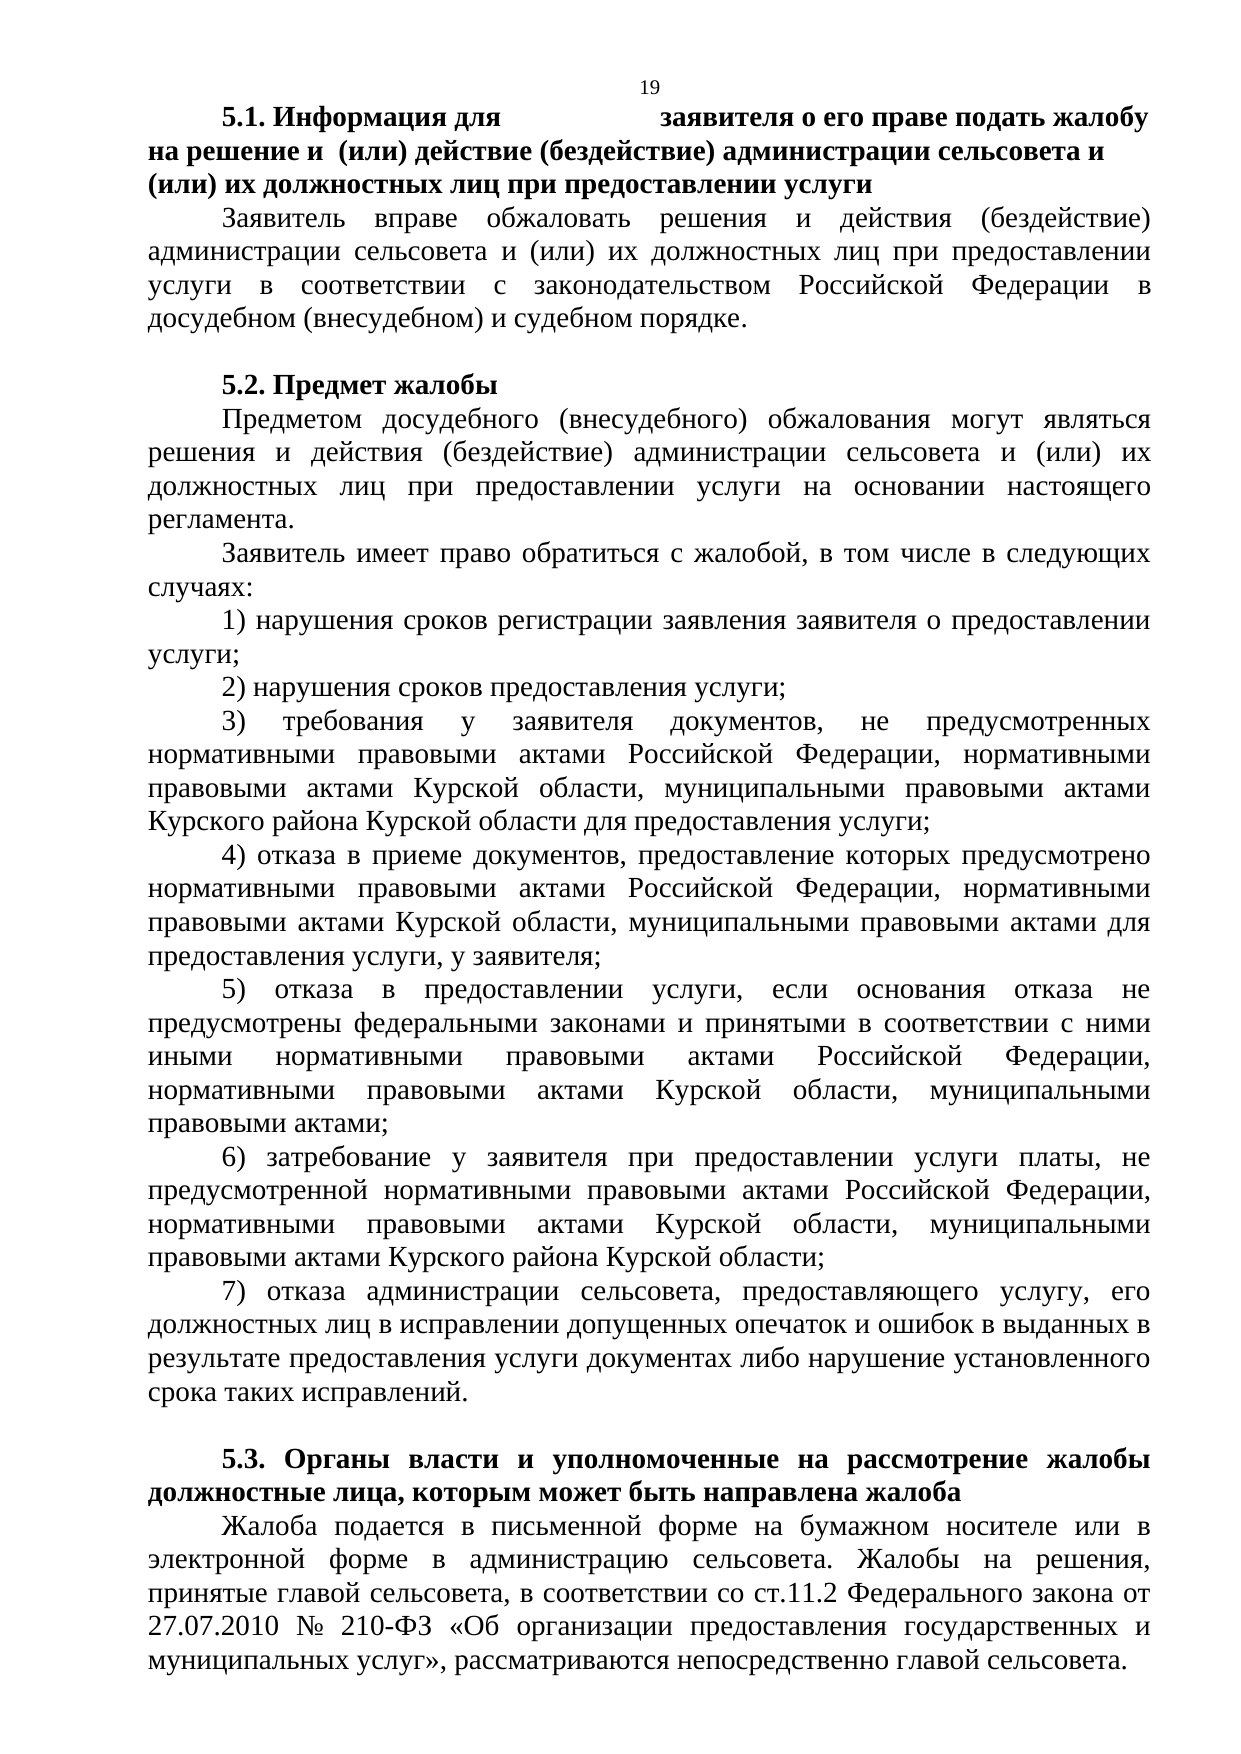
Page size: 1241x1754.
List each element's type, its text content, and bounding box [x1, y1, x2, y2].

text Заявитель имеет право обратиться с жалобой, в том числе в следующих случаях: [148, 535, 1152, 602]
text 6) затребование у заявителя при предоставлении услуги платы, не предусмотренной нормативными правовыми актами Российской Федерации, нормативными правовыми актами Курской области, муниципальными правовыми актами Курского района Курской области; [148, 1139, 1152, 1273]
text 5.1. Информация для заявителя о его праве подать жалобу на решение и (или) действие (бездействие) администрации сельсовета и (или) их должностных лиц при предоставлении услуги [148, 99, 1152, 200]
text Предметом досудебного (внесудебного) обжалования могут являться решения и действия (бездействие) администрации сельсовета и (или) их должностных лиц при предоставлении услуги на основании настоящего регламента. [148, 401, 1152, 535]
text 7) отказа администрации сельсовета, предоставляющего услугу, его должностных лиц в исправлении допущенных опечаток и ошибок в выданных в результате предоставления услуги документах либо нарушение установленного срока таких исправлений. [148, 1273, 1152, 1407]
text 3) требования у заявителя документов, не предусмотренных нормативными правовыми актами Российской Федерации, нормативными правовыми актами Курской области, муниципальными правовыми актами Курского района Курской области для предоставления услуги; [148, 703, 1152, 837]
text Жалоба подается в письменной форме на бумажном носителе или в электронной форме в администрацию сельсовета. Жалобы на решения, принятые главой сельсовета, в соответствии со ст.11.2 Федерального закона от 27.07.2010 № 210-ФЗ «Об организации предоставления государственных и муниципальных услуг», рассматриваются непосредственно главой сельсовета. [148, 1508, 1152, 1676]
text 5) отказа в предоставлении услуги, если основания отказа не предусмотрены федеральными законами и принятыми в соответствии с ними иными нормативными правовыми актами Российской Федерации, нормативными правовыми актами Курской области, муниципальными правовыми актами; [148, 971, 1152, 1139]
text 4) отказа в приеме документов, предоставление которых предусмотрено нормативными правовыми актами Российской Федерации, нормативными правовыми актами Курской области, муниципальными правовыми актами для предоставления услуги, у заявителя; [148, 837, 1152, 971]
text 2) нарушения сроков предоставления услуги; [148, 669, 1152, 703]
text 5.2. Предмет жалобы [148, 367, 1152, 401]
text Заявитель вправе обжаловать решения и действия (бездействие) администрации сельсовета и (или) их должностных лиц при предоставлении услуги в соответствии с законодательством Российской Федерации в досудебном (внесудебном) и судебном порядке. [148, 200, 1152, 334]
text 1) нарушения сроков регистрации заявления заявителя о предоставлении услуги; [148, 602, 1152, 669]
text 5.3. Органы власти и уполномоченные на рассмотрение жалобы должностные лица, которым может быть направлена жалоба [148, 1441, 1152, 1508]
